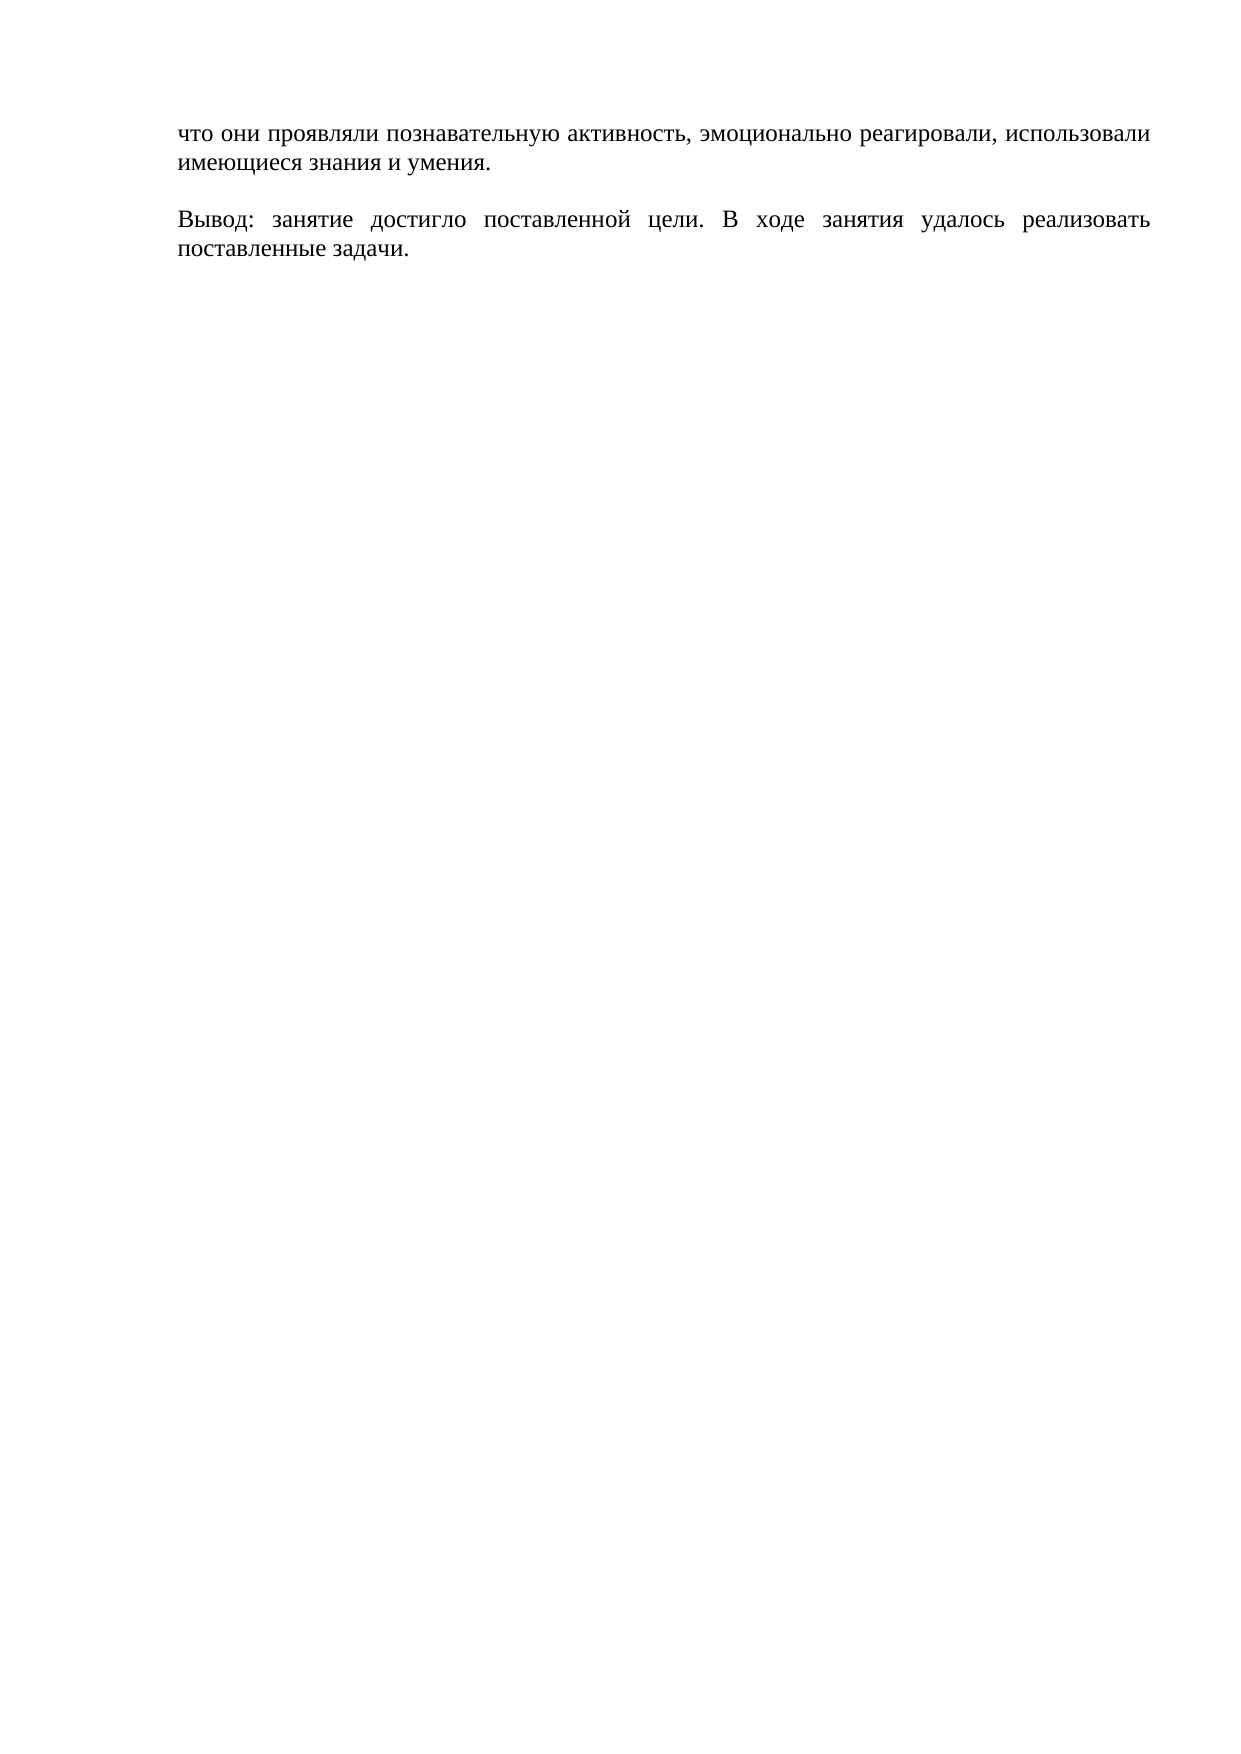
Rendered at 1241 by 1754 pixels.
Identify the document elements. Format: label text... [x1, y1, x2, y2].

text Вывод: занятие достигло поставленной цели. В ходе занятия удалось реализовать поставленные задачи. [177, 176, 1152, 262]
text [177, 118, 1152, 176]
